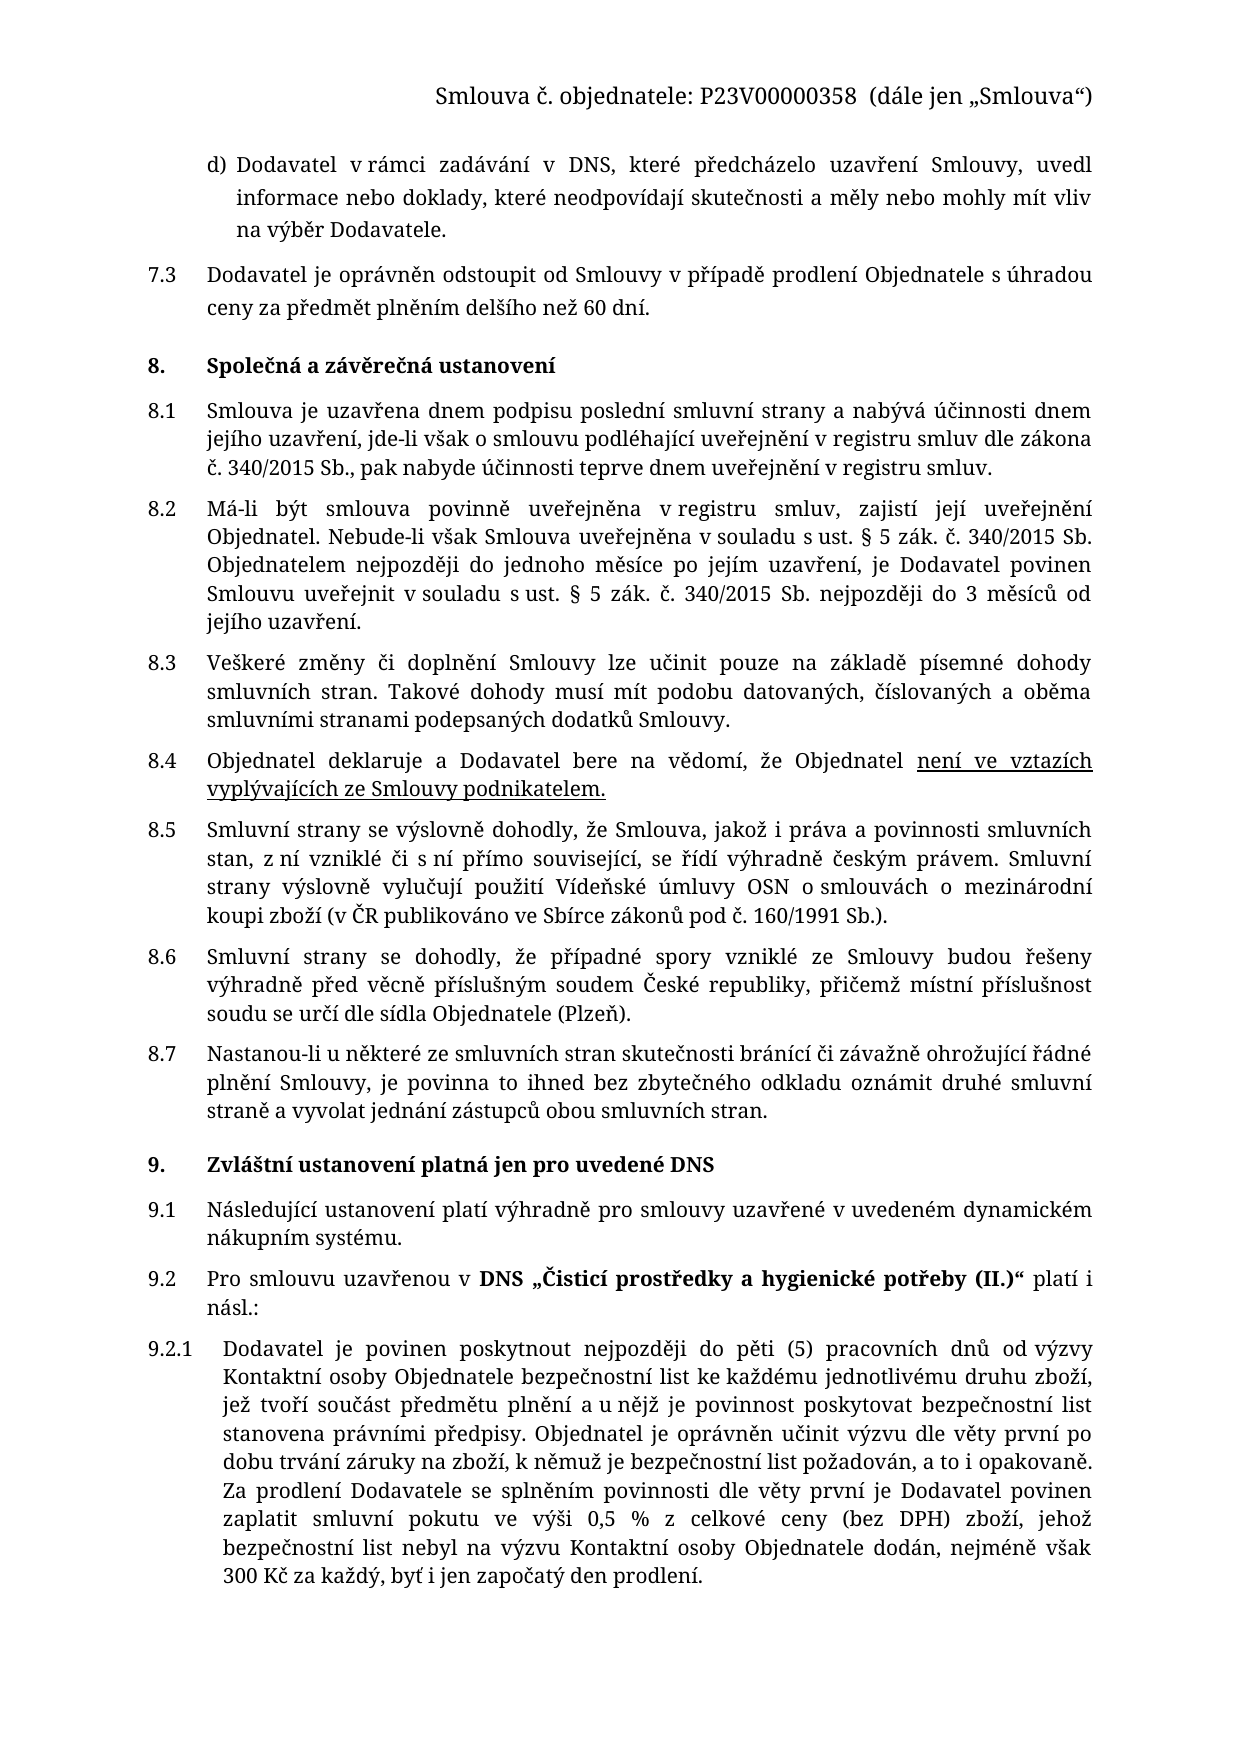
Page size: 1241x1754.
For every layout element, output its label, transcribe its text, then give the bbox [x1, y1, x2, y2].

list Veškeré změny či doplnění Smlouvy lze učinit pouze na základě písemné dohody smluvních stran. Takové dohody musí mít podobu datovaných, číslovaných a oběma smluvními stranami podepsaných dodatků Smlouvy. [148, 648, 1093, 734]
list Dodavatel je povinen poskytnout nejpozději do pěti (5) pracovních dnů od výzvy Kontaktní osoby Objednatele bezpečnostní list ke každému jednotlivému druhu zboží, jež tvoří součást předmětu plnění a u nějž je povinnost poskytovat bezpečnostní list stanovena právními předpisy. Objednatel je oprávněn učinit výzvu dle věty první po dobu trvání záruky na zboží, k němuž je bezpečnostní list požadován, a to i opakovaně. Za prodlení Dodavatele se splněním povinnosti dle věty první je Dodavatel povinen zaplatit smluvní pokutu ve výši 0,5 % z celkové ceny (bez DPH) zboží, jehož bezpečnostní list nebyl na výzvu Kontaktní osoby Objednatele dodán, nejméně však 300 Kč za každý, byť i jen započatý den prodlení. [148, 1334, 1093, 1590]
list Následující ustanovení platí výhradně pro smlouvy uzavřené v uvedeném dynamickém nákupním systému. [148, 1195, 1093, 1252]
list Smlouva je uzavřena dnem podpisu poslední smluvní strany a nabývá účinnosti dnem jejího uzavření, jde-li však o smlouvu podléhající uveřejnění v registru smluv dle zákona č. 340/2015 Sb., pak nabyde účinnosti teprve dnem uveřejnění v registru smluv. [148, 396, 1093, 481]
list Smluvní strany se výslovně dohodly, že Smlouva, jakož i práva a povinnosti smluvních stan, z ní vzniklé či s ní přímo související, se řídí výhradně českým právem. Smluvní strany výslovně vylučují použití Vídeňské úmluvy OSN o smlouvách o mezinárodní koupi zboží (v ČR publikováno ve Sbírce zákonů pod č. 160/1991 Sb.). [148, 816, 1093, 929]
list Smluvní strany se dohodly, že případné spory vzniklé ze Smlouvy budou řešeny výhradně před věcně příslušným soudem České republiky, přičemž místní příslušnost soudu se určí dle sídla Objednatele (Plzeň). [148, 942, 1093, 1027]
list Dodavatel v rámci zadávání v DNS, které předcházelo uzavření Smlouvy, uvedl informace nebo doklady, které neodpovídají skutečnosti a měly nebo mohly mít vliv na výběr Dodavatele. [207, 150, 1093, 244]
list Společná a závěrečná ustanovení [148, 351, 1093, 379]
list Má-li být smlouva povinně uveřejněna v registru smluv, zajistí její uveřejnění Objednatel. Nebude-li však Smlouva uveřejněna v souladu s ust. § 5 zák. č. 340/2015 Sb. Objednatelem nejpozději do jednoho měsíce po jejím uzavření, je Dodavatel povinen Smlouvu uveřejnit v souladu s ust. § 5 zák. č. 340/2015 Sb. nejpozději do 3 měsíců od jejího uzavření. [148, 494, 1093, 636]
list Nastanou-li u některé ze smluvních stran skutečnosti bránící či závažně ohrožující řádné plnění Smlouvy, je povinna to ihned bez zbytečného odkladu oznámit druhé smluvní straně a vyvolat jednání zástupců obou smluvních stran. [148, 1039, 1093, 1125]
list Pro smlouvu uzavřenou v DNS „Čisticí prostředky a hygienické potřeby (II.)“ platí i násl.: [148, 1264, 1093, 1321]
list Objednatel deklaruje a Dodavatel bere na vědomí, že Objednatel není ve vztazích vyplývajících ze Smlouvy podnikatelem. [148, 746, 1093, 803]
list Zvláštní ustanovení platná jen pro uvedené DNS [148, 1150, 1093, 1178]
list Dodavatel je oprávněn odstoupit od Smlouvy v případě prodlení Objednatele s úhradou ceny za předmět plněním delšího než 60 dní. [148, 261, 1093, 322]
